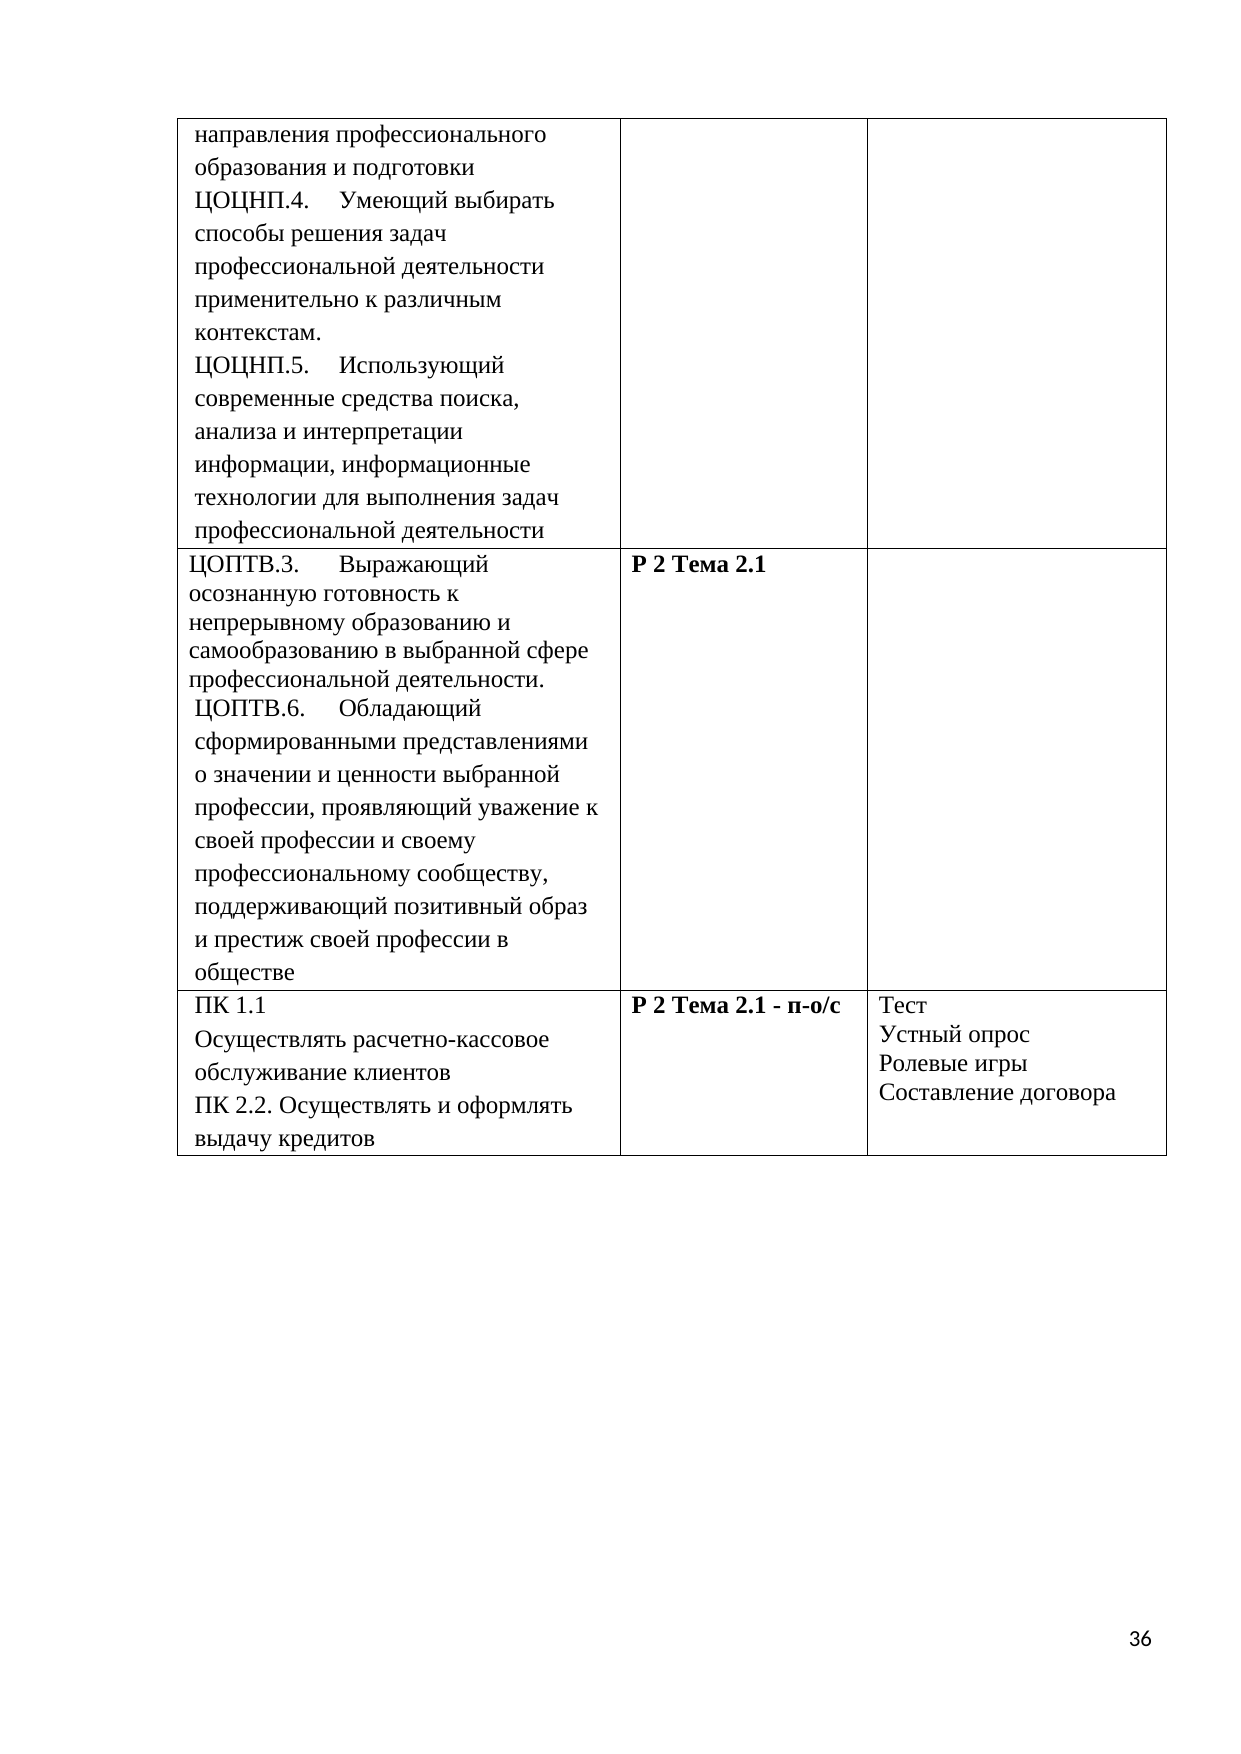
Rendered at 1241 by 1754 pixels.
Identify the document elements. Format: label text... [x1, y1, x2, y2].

table_cell Тест Устный опрос Ролевые игры Составление договора [868, 991, 1166, 1155]
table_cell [621, 119, 867, 548]
table_cell Р 2 Тема 2.1 [621, 549, 867, 989]
table_cell ПК 1.1 Осуществлять расчетно-кассовое обслуживание клиентов ПК 2.2. Осуществлять и оформлять выдачу кредитов [178, 991, 620, 1155]
table_cell [868, 119, 1166, 548]
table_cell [178, 119, 620, 548]
table_cell Р 2 Тема 2.1 - п-о/с [621, 991, 867, 1155]
table_cell ЦОПТВ.3. Выражающий осознанную готовность к непрерывному образованию и самообразованию в выбранной сфере профессиональной деятельности. ЦОПТВ.6. Обладающий сформированными представлениями о значении и ценности выбранной профессии, проявляющий уважение к своей профессии и своему профессиональному сообществу, поддерживающий позитивный образ и престиж своей профессии в обществе [178, 549, 620, 989]
table_cell [868, 549, 1166, 989]
